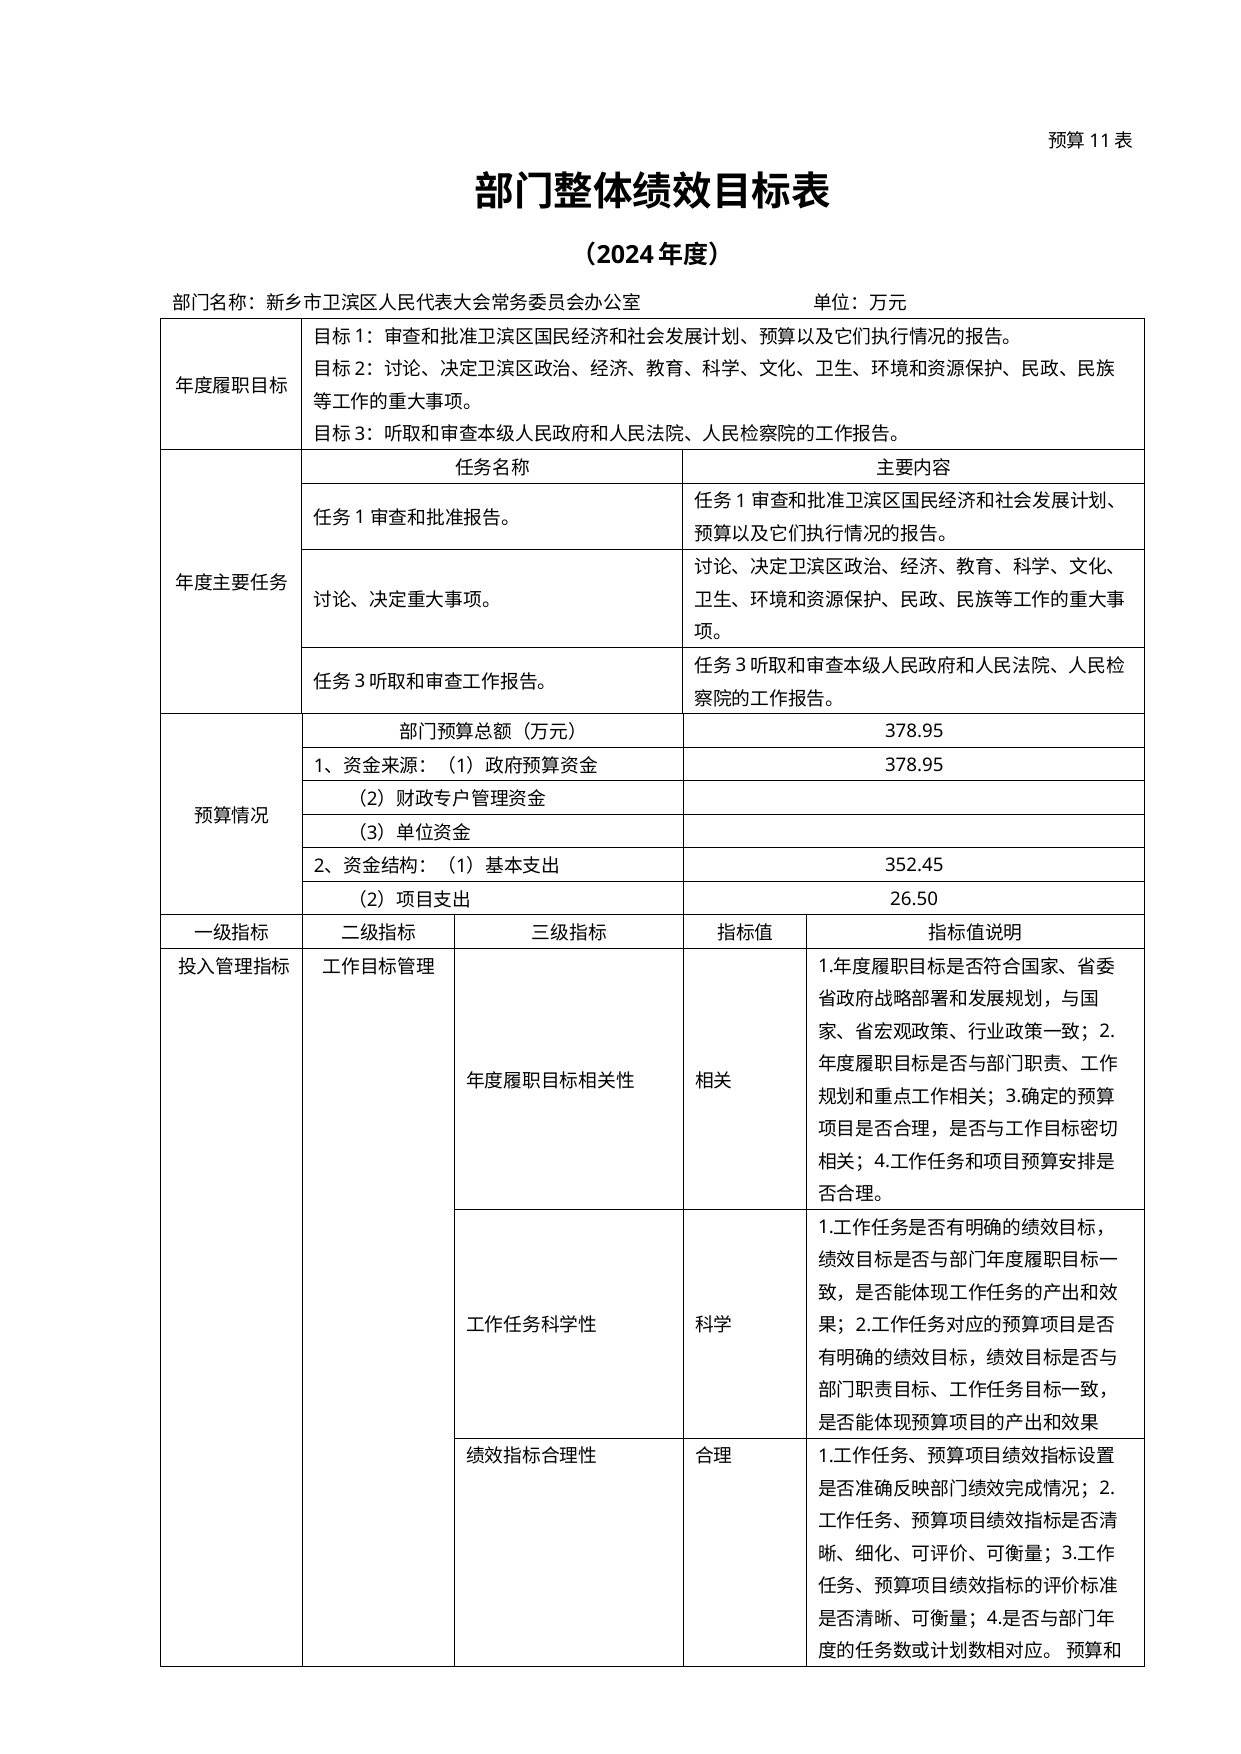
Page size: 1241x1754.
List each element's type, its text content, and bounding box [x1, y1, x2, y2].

table_cell [684, 815, 1144, 847]
table_cell 26.50 [684, 882, 1144, 914]
table_cell （2024年度） [161, 220, 1144, 285]
table_cell 讨论、决定卫滨区政治、经济、教育、科学、文化、卫生、环境和资源保护、民政、民族等工作的重大事项。 [683, 550, 1144, 647]
table_cell 二级指标 [303, 915, 454, 948]
table_cell 科学 [684, 1210, 806, 1437]
table_cell 1、资金来源：（1）政府预算资金 [303, 748, 683, 780]
table_cell 部门整体绩效目标表 [161, 155, 1144, 220]
table_cell 目标1：审查和批准卫滨区国民经济和社会发展计划、预算以及它们执行情况的报告。 目标2：讨论、决定卫滨区政治、经济、教育、科学、文化、卫生、环境和资源保护、民政、民族等工作的重大事项。 目标3：听取和审查本级人民政府和人民法院、人民检察院的工作报告。 [302, 319, 1144, 449]
table_cell 指标值说明 [807, 915, 1144, 948]
table_cell （3）单位资金 [303, 815, 683, 847]
table_cell 主要内容 [683, 450, 1144, 482]
table_cell 年度履职目标相关性 [455, 949, 683, 1209]
table_cell [684, 781, 1144, 814]
table_header 预算11表 [161, 123, 1144, 155]
table_cell 工作任务科学性 [455, 1210, 683, 1437]
table_cell 预算情况 [161, 714, 302, 914]
table_cell 2、资金结构：（1）基本支出 [303, 848, 683, 881]
table_cell 任务3听取和审查工作报告。 [302, 648, 682, 713]
table_cell 合理 [684, 1439, 806, 1666]
table_cell 相关 [684, 949, 806, 1209]
table_cell 1.工作任务是否有明确的绩效目标，绩效目标是否与部门年度履职目标一致，是否能体现工作任务的产出和效果；2.工作任务对应的预算项目是否有明确的绩效目标，绩效目标是否与部门职责目标、工作任务目标一致，是否能体现预算项目的产出和效果 [807, 1210, 1144, 1437]
table_cell 1.年度履职目标是否符合国家、省委省政府战略部署和发展规划，与国家、省宏观政策、行业政策一致；2.年度履职目标是否与部门职责、工作规划和重点工作相关；3.确定的预算项目是否合理，是否与工作目标密切相关；4.工作任务和项目预算安排是否合理。 [807, 949, 1144, 1209]
table_cell 378.95 [684, 714, 1144, 747]
table_cell 352.45 [684, 848, 1144, 881]
table_cell （2）财政专户管理资金 [303, 781, 683, 814]
table_cell 任务1 审查和批准卫滨区国民经济和社会发展计划、预算以及它们执行情况的报告。 [683, 484, 1144, 548]
table_cell 三级指标 [455, 915, 683, 948]
table_cell 年度履职目标 [161, 319, 301, 449]
table_cell 指标值 [684, 915, 806, 948]
table_cell 任务1 审查和批准报告。 [302, 484, 682, 548]
table_cell 工作目标管理 [303, 949, 454, 1666]
table_cell 部门名称：新乡市卫滨区人民代表大会常务委员会办公室 单位：万元 [161, 285, 1144, 318]
table_cell 任务3听取和审查本级人民政府和人民法院、人民检察院的工作报告。 [683, 648, 1144, 713]
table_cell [807, 1439, 1144, 1666]
table_cell 任务名称 [302, 450, 682, 482]
table_cell （2）项目支出 [303, 882, 683, 914]
table_cell 投入管理指标 [161, 949, 302, 1666]
table_cell 绩效指标合理性 [455, 1439, 683, 1666]
table_cell 378.95 [684, 748, 1144, 780]
table_cell 讨论、决定重大事项。 [302, 550, 682, 647]
table_cell 一级指标 [161, 915, 302, 948]
table_cell 部门预算总额（万元） [303, 714, 683, 747]
table_cell 年度主要任务 [161, 450, 301, 713]
